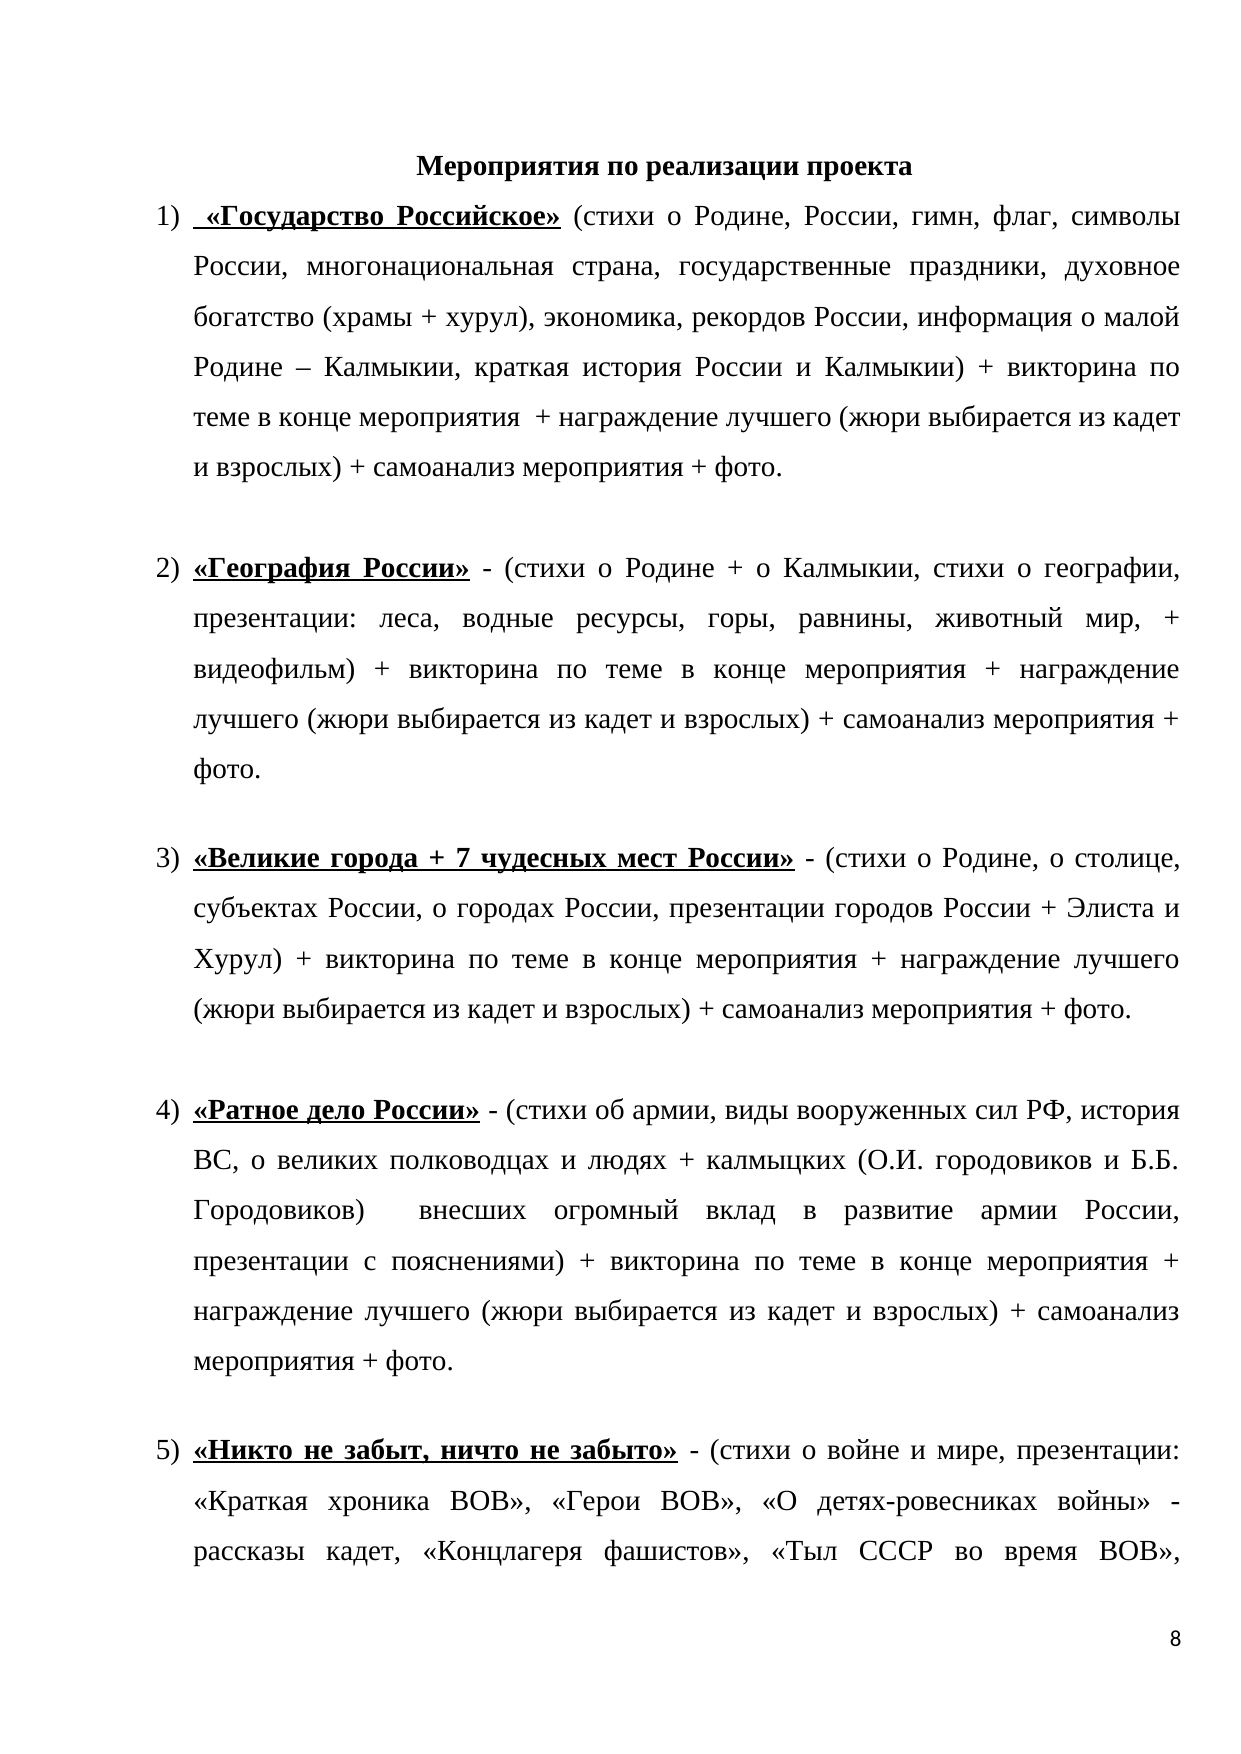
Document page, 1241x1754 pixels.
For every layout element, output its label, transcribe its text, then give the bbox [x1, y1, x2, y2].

list «Ратное дело России» - (стихи об армии, виды вооруженных сил РФ, история ВС, о великих полководцах и людях + калмыцких (О.И. городовиков и Б.Б. Городовиков) внесших огромный вклад в развитие армии России, презентации с пояснениями) + викторина по теме в конце мероприятия + награждение лучшего (жюри выбирается из кадет и взрослых) + самоанализ мероприятия + фото. [156, 1092, 1181, 1377]
list «Великие города + 7 чудесных мест России» - (стихи о Родине, о столице, субъектах России, о городах России, презентации городов России + Элиста и Хурул) + викторина по теме в конце мероприятия + награждение лучшего (жюри выбирается из кадет и взрослых) + самоанализ мероприятия + фото. [156, 840, 1181, 1025]
list «Государство Российское» (стихи о Родине, России, гимн, флаг, символы России, многонациональная страна, государственные праздники, духовное богатство (храмы + хурул), экономика, рекордов России, информация о малой Родине – Калмыкии, краткая история России и Калмыкии) + викторина по теме в конце мероприятия + награждение лучшего (жюри выбирается из кадет и взрослых) + самоанализ мероприятия + фото. [156, 198, 1181, 483]
list «География России» - (стихи о Родине + о Калмыкии, стихи о географии, презентации: леса, водные ресурсы, горы, равнины, животный мир, + видеофильм) + викторина по теме в конце мероприятия + награждение лучшего (жюри выбирается из кадет и взрослых) + самоанализ мероприятия + фото. [156, 550, 1181, 785]
text Мероприятия по реализации проекта [118, 148, 1181, 181]
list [156, 1432, 1181, 1566]
